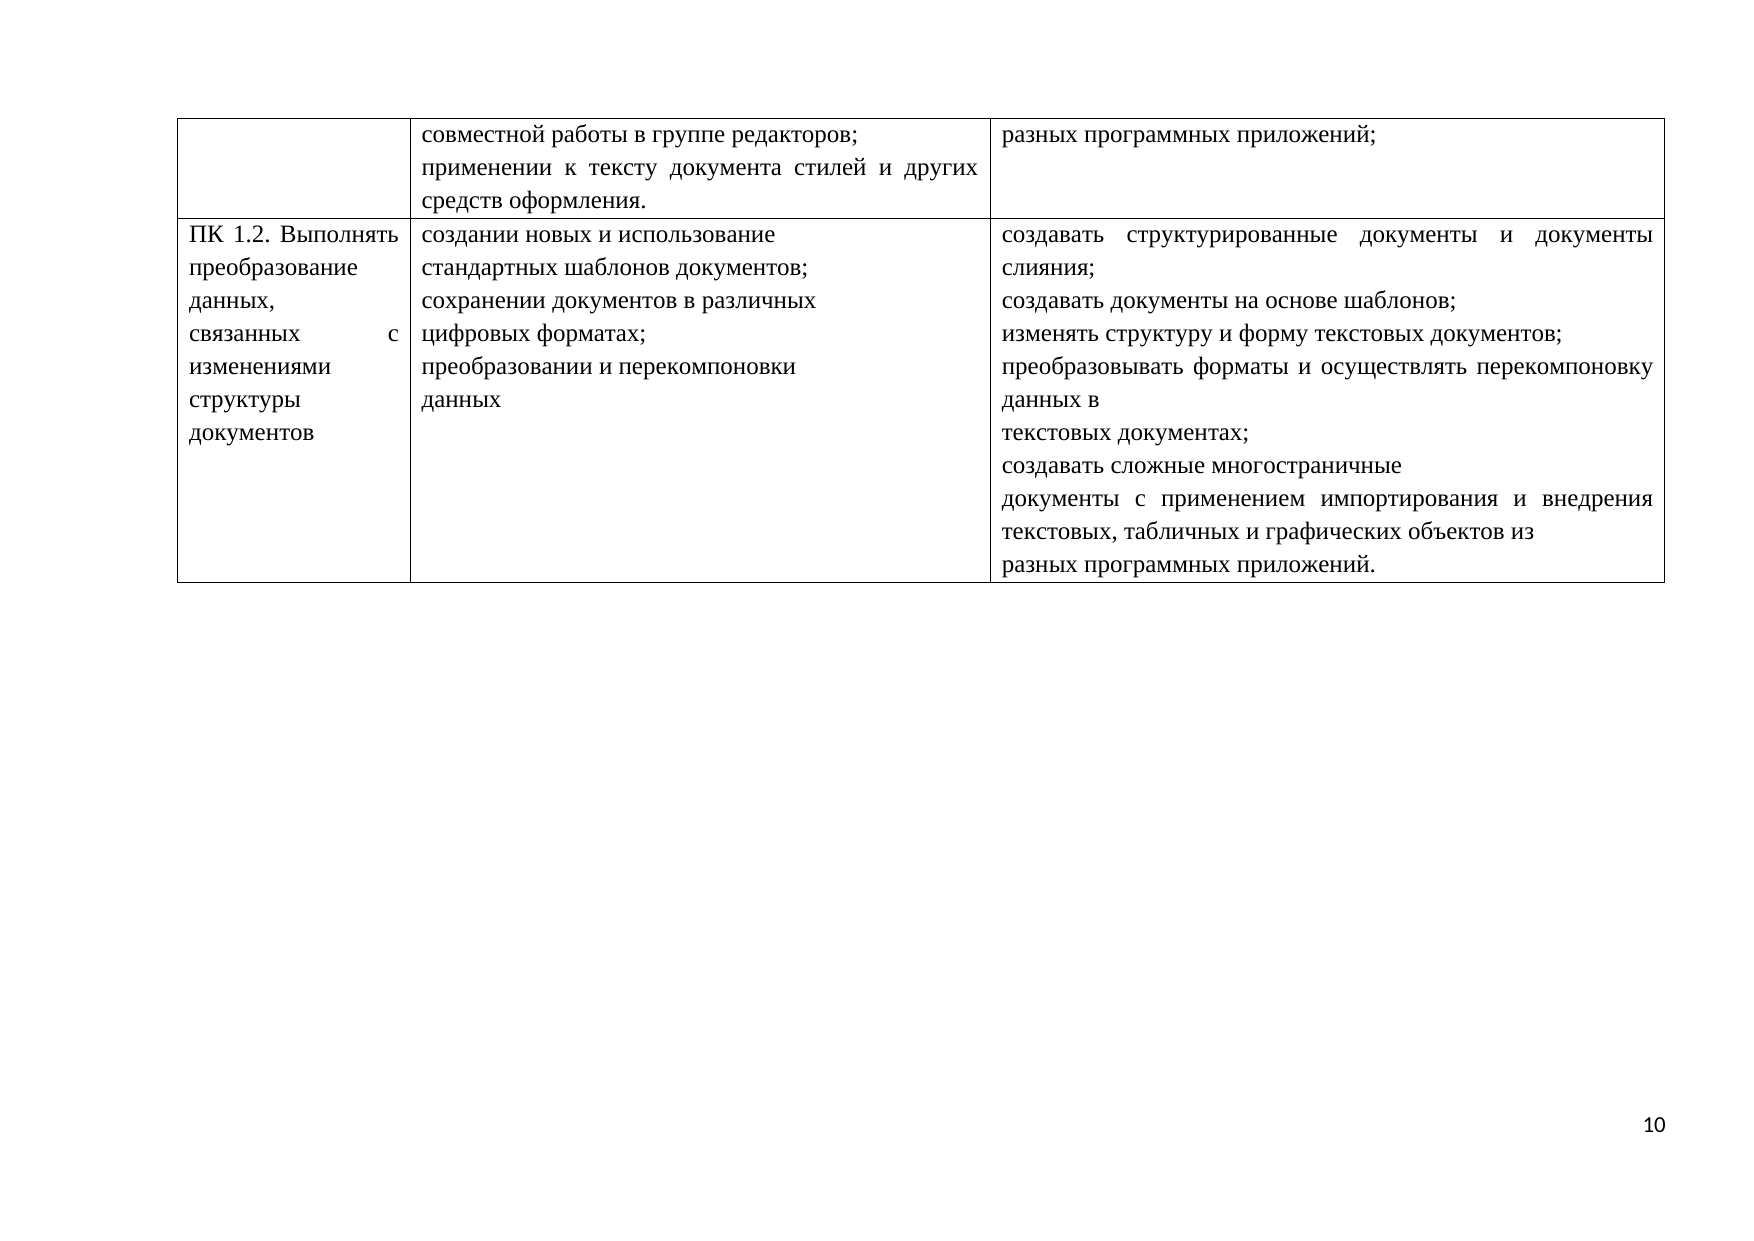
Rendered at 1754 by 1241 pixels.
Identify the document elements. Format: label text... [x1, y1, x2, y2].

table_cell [178, 119, 410, 218]
table_cell создании новых и использование стандартных шаблонов документов; сохранении документов в различных цифровых форматах; преобразовании и перекомпоновки данных [411, 219, 990, 582]
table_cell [991, 119, 1664, 218]
table_cell создавать структурированные документы и документы слияния; создавать документы на основе шаблонов; изменять структуру и форму текстовых документов; преобразовывать форматы и осуществлять перекомпоновку данных в текстовых документах; создавать сложные многостраничные документы с применением импортирования и внедрения текстовых, табличных и графических объектов из разных программных приложений. [991, 219, 1664, 582]
table_cell ПК 1.2. Выполнять преобразование данных, связанных с изменениями структуры документов [178, 219, 410, 582]
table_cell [411, 119, 990, 218]
